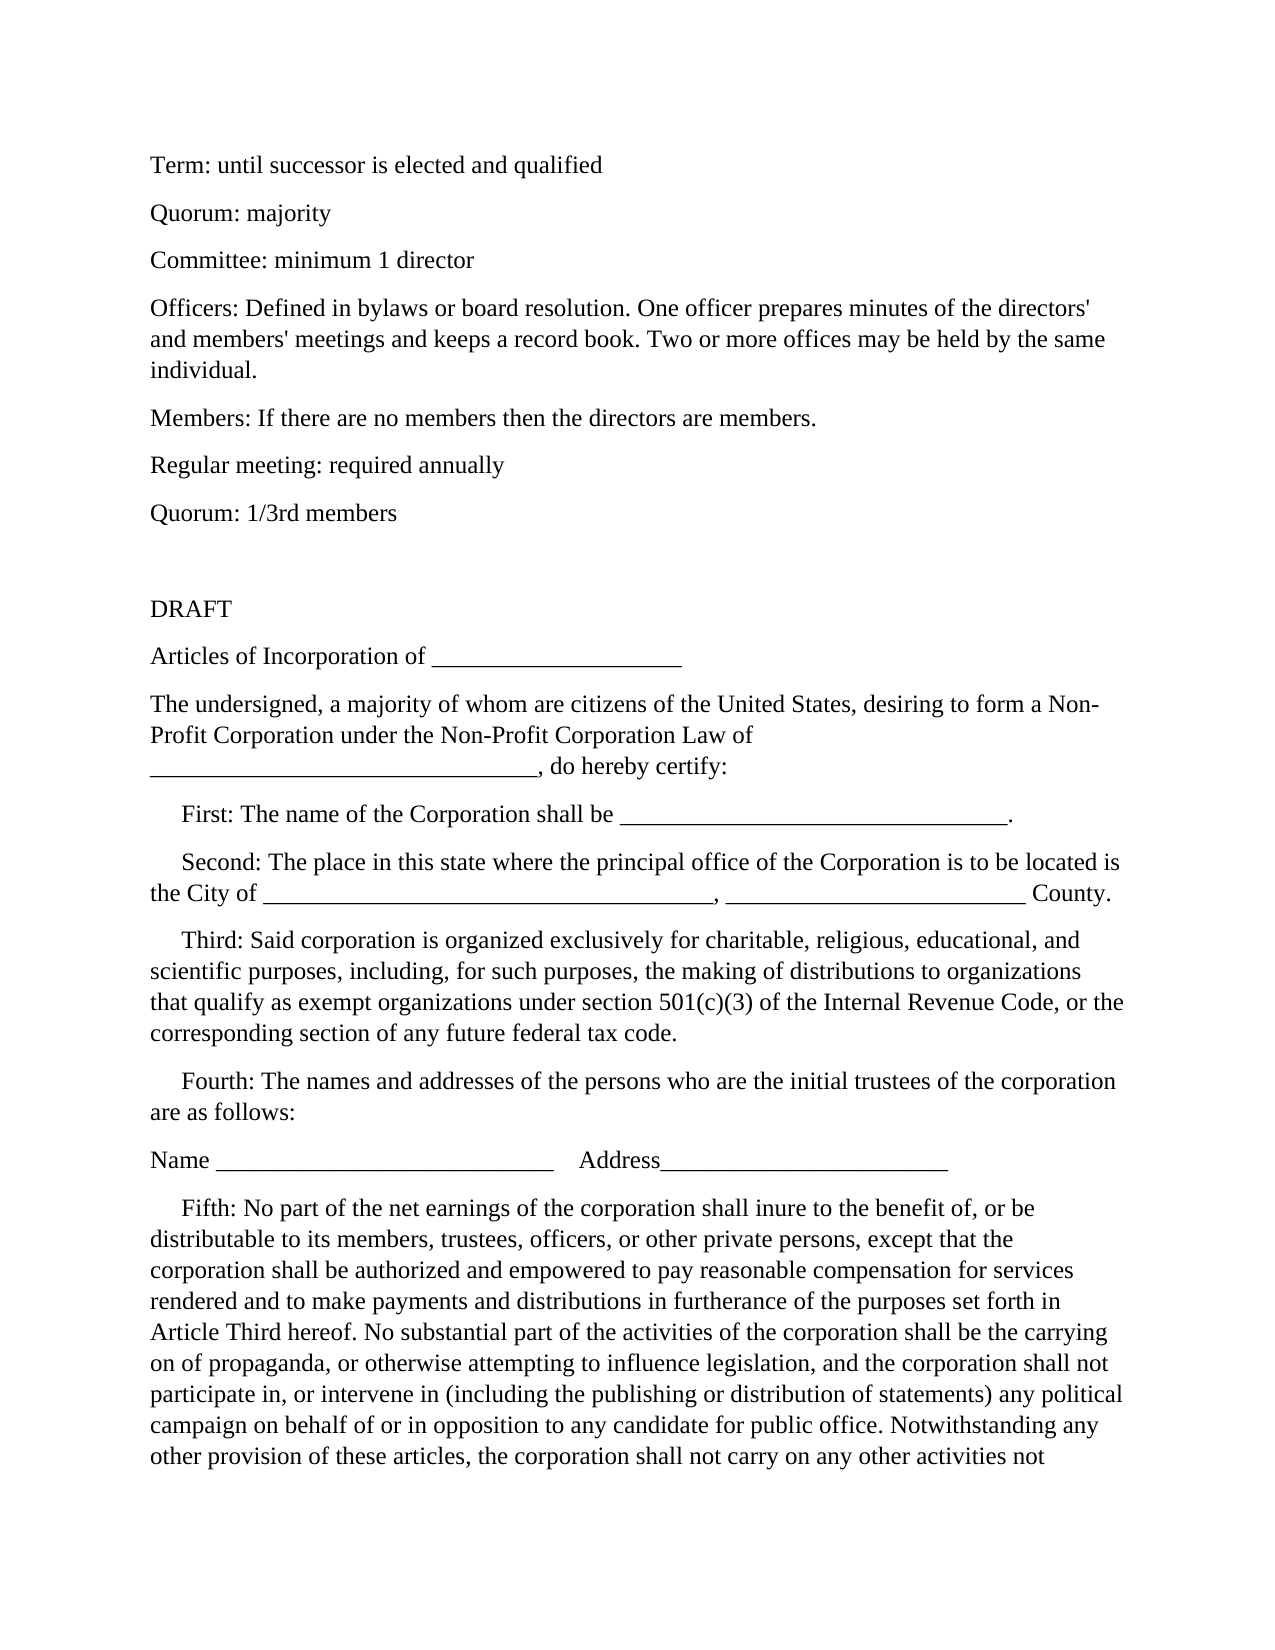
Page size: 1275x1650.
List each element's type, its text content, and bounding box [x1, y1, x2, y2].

text Members: If there are no members then the directors are members. [150, 403, 1125, 432]
text Regular meeting: required annually [150, 451, 1125, 479]
text Articles of Incorporation of ____________________ [150, 641, 1125, 670]
text First: The name of the Corporation shall be _______________________________. [150, 799, 1125, 828]
text Third: Said corporation is organized exclusively for charitable, religious, educational, and scientific purposes, including, for such purposes, the making of distributions to organizations that qualify as exempt organizations under section 501(c)(3) of the Internal Revenue Code, or the corresponding section of any future federal tax code. [150, 925, 1125, 1047]
text Name ___________________________ Address_______________________ [150, 1145, 1125, 1174]
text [150, 1193, 1125, 1470]
text Quorum: majority [150, 198, 1125, 226]
text The undersigned, a majority of whom are citizens of the United States, desiring to form a Non-Profit Corporation under the Non-Profit Corporation Law of _______________________________, do hereby certify: [150, 689, 1125, 780]
text Committee: minimum 1 director [150, 245, 1125, 274]
text Quorum: 1/3rd members [150, 498, 1125, 527]
text Officers: Defined in bylaws or board resolution. One officer prepares minutes of the directors' and members' meetings and keeps a record book. Two or more offices may be held by the same individual. [150, 293, 1125, 384]
text Term: until successor is elected and qualified [150, 150, 1125, 179]
text Fourth: The names and addresses of the persons who are the initial trustees of the corporation are as follows: [150, 1066, 1125, 1126]
text DRAFT [150, 594, 1125, 622]
text Second: The place in this state where the principal office of the Corporation is to be located is the City of ____________________________________, ________________________ County. [150, 847, 1125, 906]
